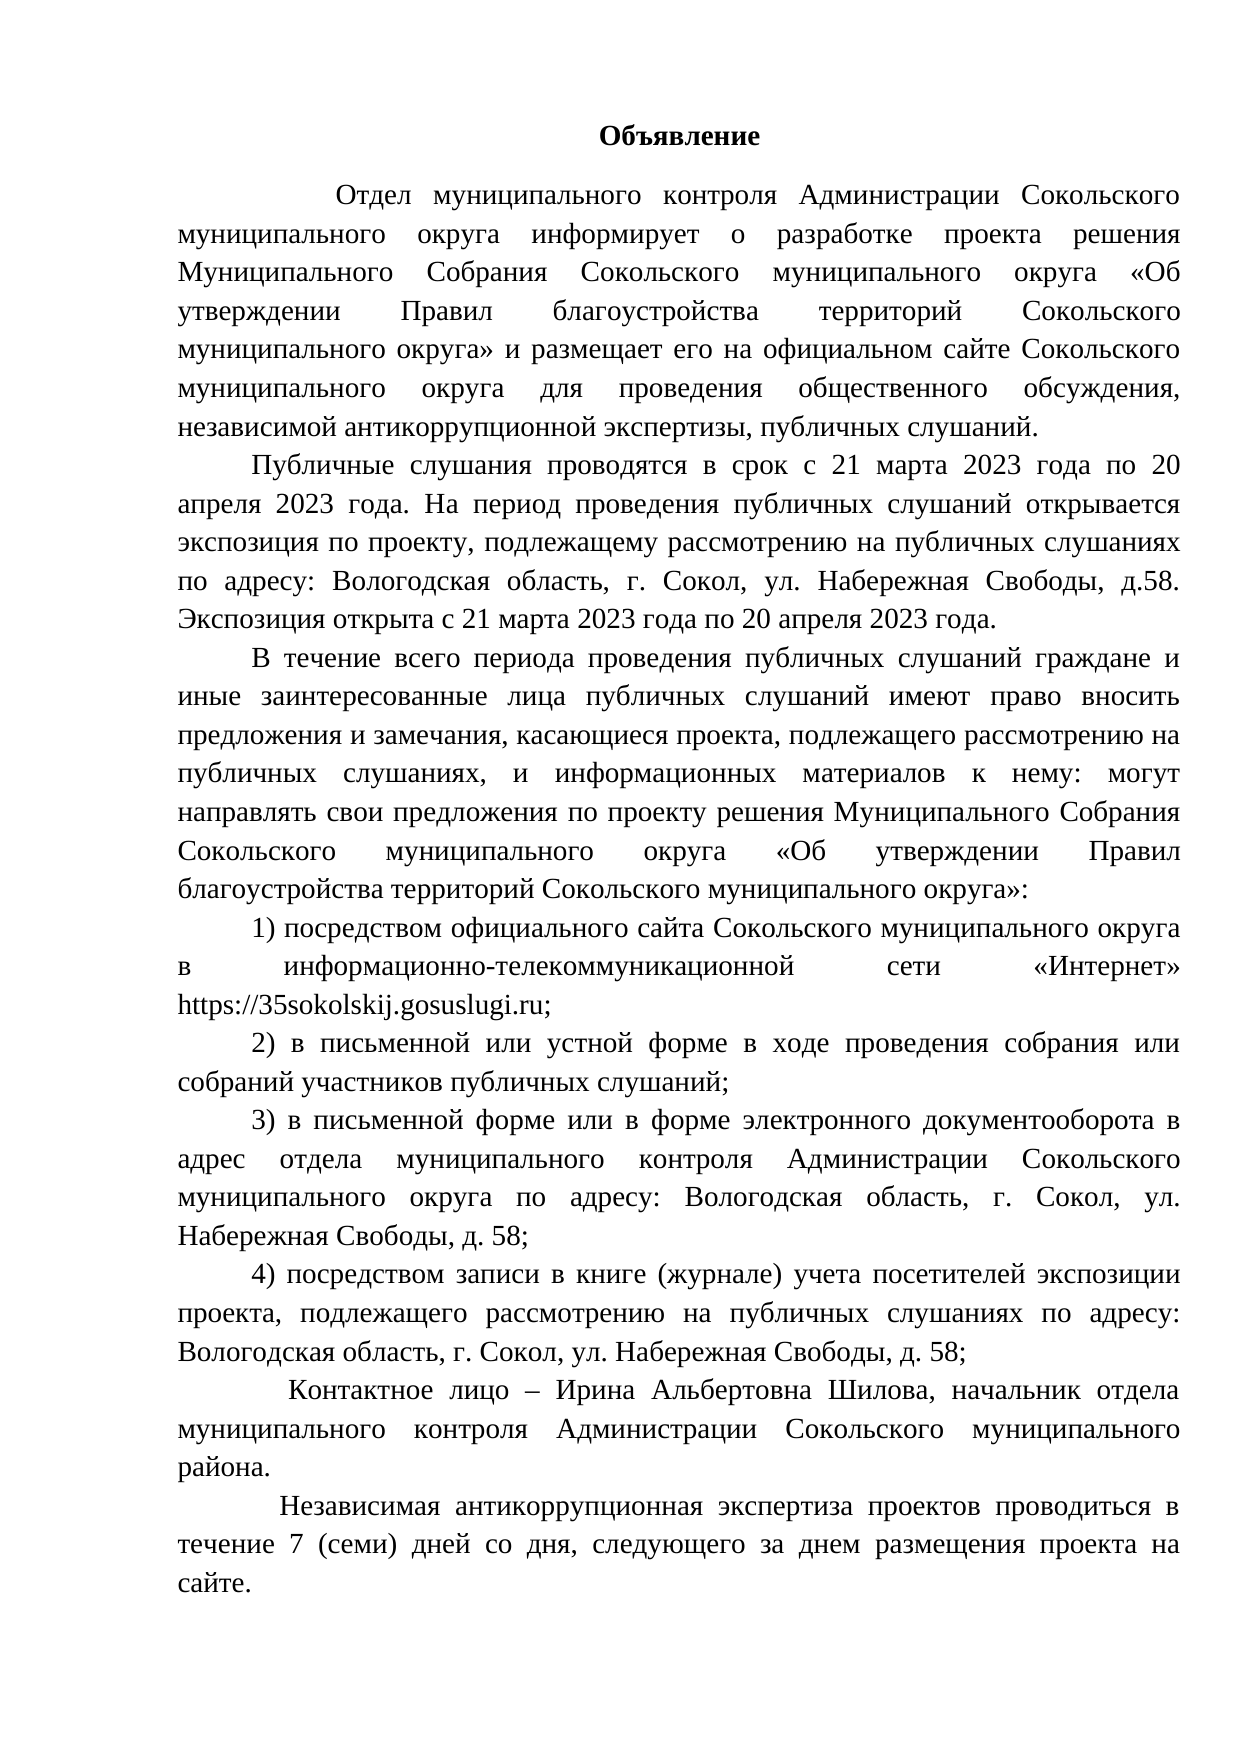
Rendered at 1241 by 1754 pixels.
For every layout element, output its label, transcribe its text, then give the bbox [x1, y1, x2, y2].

text 1) посредством официального сайта Сокольского муниципального округа в информационно-телекоммуникационной сети «Интернет» https://35sokolskij.gosuslugi.ru; [177, 910, 1181, 1020]
text Контактное лицо – Ирина Альбертовна Шилова, начальник отдела муниципального контроля Администрации Сокольского муниципального района. [177, 1372, 1181, 1483]
text В течение всего периода проведения публичных слушаний граждане и иные заинтересованные лица публичных слушаний имеют право вносить предложения и замечания, касающиеся проекта, подлежащего рассмотрению на публичных слушаниях, и информационных материалов к нему: могут направлять свои предложения по проекту решения Муниципального Собрания Сокольского муниципального округа «Об утверждении Правил благоустройства территорий Сокольского муниципального округа»: [177, 640, 1181, 905]
text 4) посредством записи в книге (журнале) учета посетителей экспозиции проекта, подлежащего рассмотрению на публичных слушаниях по адресу: Вологодская область, г. Сокол, ул. Набережная Свободы, д. 58; [177, 1257, 1181, 1367]
text Публичные слушания проводятся в срок с 21 марта 2023 года по 20 апреля 2023 года. На период проведения публичных слушаний открывается экспозиция по проекту, подлежащему рассмотрению на публичных слушаниях по адресу: Вологодская область, г. Сокол, ул. Набережная Свободы, д.58. Экспозиция открыта с 21 марта 2023 года по 20 апреля 2023 года. [177, 447, 1181, 635]
text Отдел муниципального контроля Администрации Сокольского муниципального округа информирует о разработке проекта решения Муниципального Собрания Сокольского муниципального округа «Об утверждении Правил благоустройства территорий Сокольского муниципального округа» и размещает его на официальном сайте Сокольского муниципального округа для проведения общественного обсуждения, независимой антикоррупционной экспертизы, публичных слушаний. [177, 177, 1181, 442]
text Объявление [177, 118, 1181, 152]
text 3) в письменной форме или в форме электронного документооборота в адрес отдела муниципального контроля Администрации Сокольского муниципального округа по адресу: Вологодская область, г. Сокол, ул. Набережная Свободы, д. 58; [177, 1102, 1181, 1252]
text 2) в письменной или устной форме в ходе проведения собрания или собраний участников публичных слушаний; [177, 1025, 1181, 1097]
text Независимая антикоррупционная экспертиза проектов проводиться в течение 7 (семи) дней со дня, следующего за днем размещения проекта на сайте. [177, 1488, 1181, 1598]
